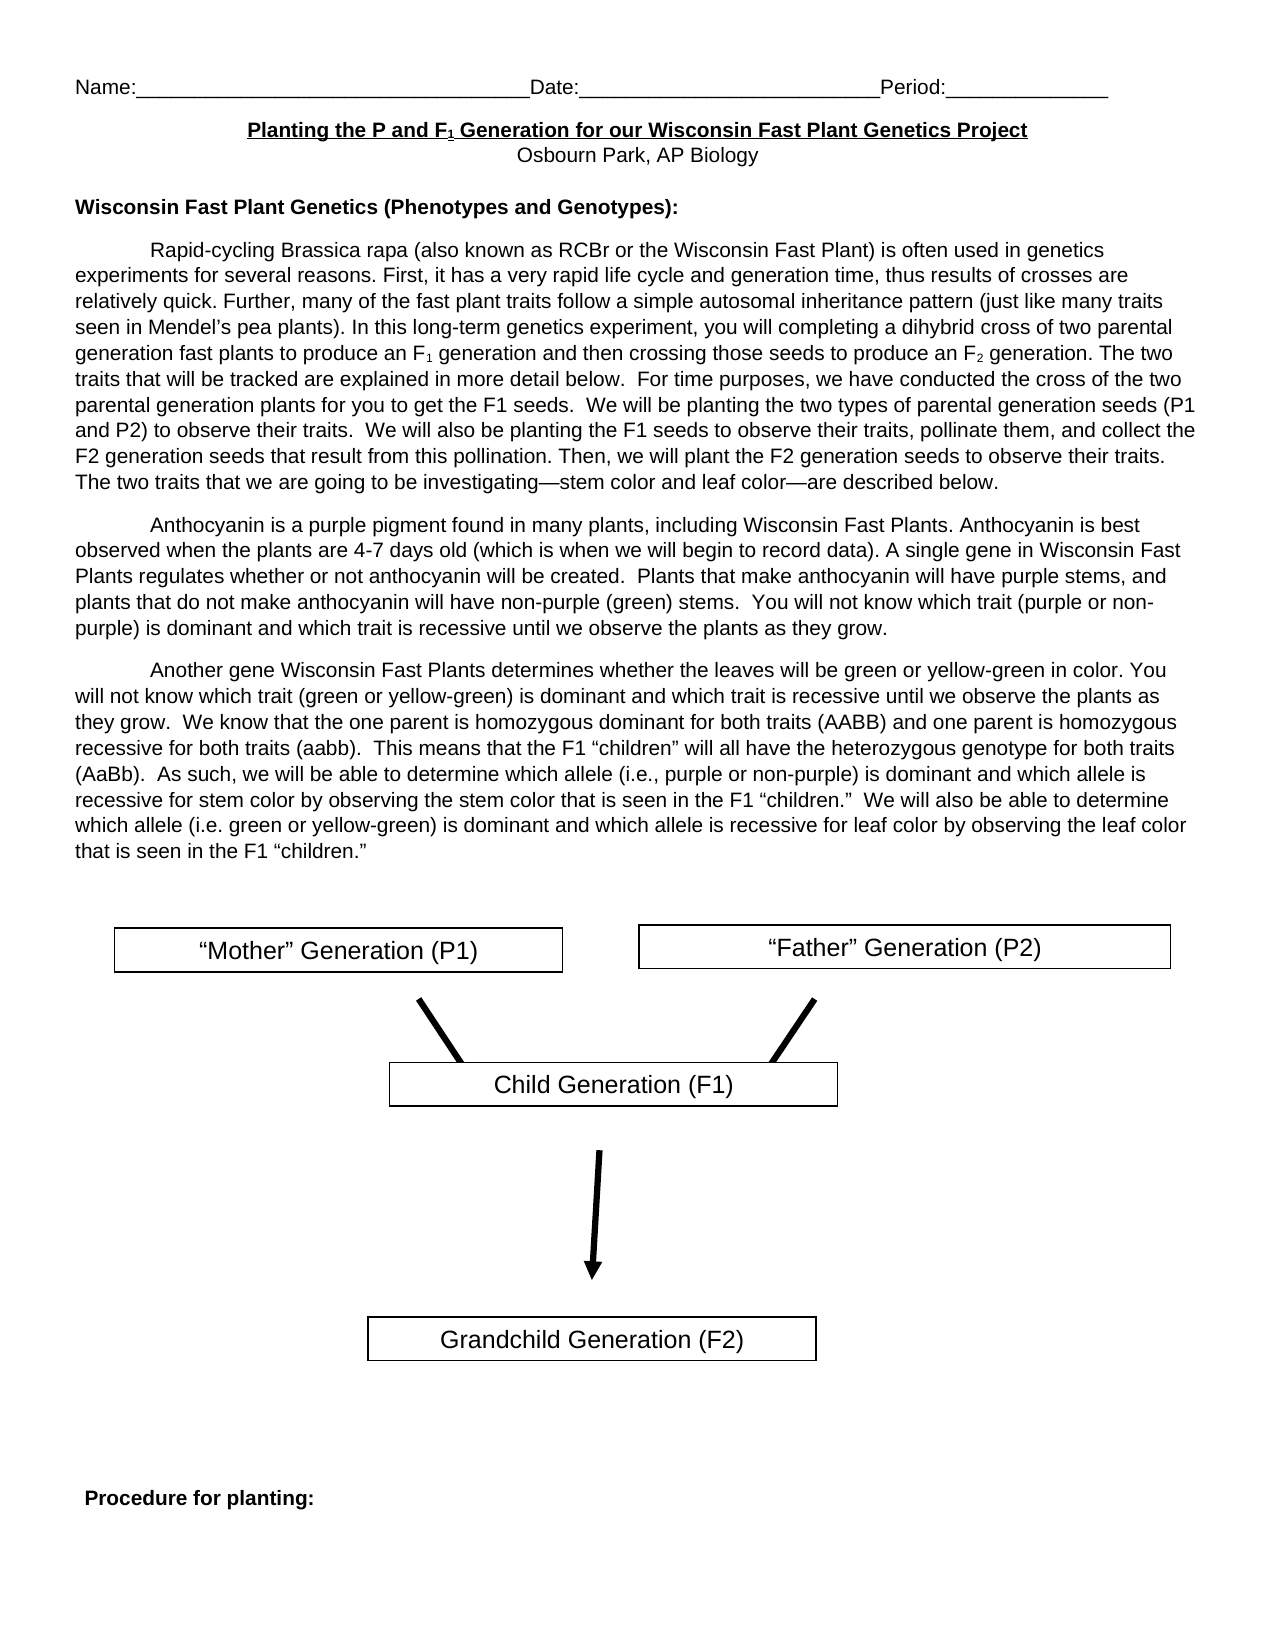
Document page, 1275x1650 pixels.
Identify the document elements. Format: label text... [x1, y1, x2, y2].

text Osbourn Park, AP Biology [75, 143, 1200, 167]
text Another gene Wisconsin Fast Plants determines whether the leaves will be green or yellow-green in color. You will not know which trait (green or yellow-green) is dominant and which trait is recessive until we observe the plants as they grow. We know that the one parent is homozygous dominant for both traits (AABB) and one parent is homozygous recessive for both traits (aabb). This means that the F1 “children” will all have the heterozygous genotype for both traits (AaBb). As such, we will be able to determine which allele (i.e., purple or non-purple) is dominant and which allele is recessive for stem color by observing the stem color that is seen in the F1 “children.” We will also be able to determine which allele (i.e. green or yellow-green) is dominant and which allele is recessive for leaf color by observing the leaf color that is seen in the F1 “children.” [75, 658, 1200, 863]
text Name:__________________________________Date:__________________________Period:______________ [75, 75, 1200, 99]
text Planting the P and F1 Generation for our Wisconsin Fast Plant Genetics Project [75, 117, 1200, 141]
text Wisconsin Fast Plant Genetics (Phenotypes and Genotypes): [75, 195, 1200, 219]
text Rapid-cycling Brassica rapa (also known as RCBr or the Wisconsin Fast Plant) is often used in genetics experiments for several reasons. First, it has a very rapid life cycle and generation time, thus results of crosses are relatively quick. Further, many of the fast plant traits follow a simple autosomal inheritance pattern (just like many traits seen in Mendel’s pea plants). In this long-term genetics experiment, you will completing a dihybrid cross of two parental generation fast plants to produce an F1 generation and then crossing those seeds to produce an F2 generation. The two traits that will be tracked are explained in more detail below. For time purposes, we have conducted the cross of the two parental generation plants for you to get the F1 seeds. We will be planting the two types of parental generation seeds (P1 and P2) to observe their traits. We will also be planting the F1 seeds to observe their traits, pollinate them, and collect the F2 generation seeds that result from this pollination. Then, we will plant the F2 generation seeds to observe their traits. The two traits that we are going to be investigating—stem color and leaf color—are described below. [75, 237, 1200, 494]
text Anthocyanin is a purple pigment found in many plants, including Wisconsin Fast Plants. Anthocyanin is best observed when the plants are 4-7 days old (which is when we will begin to record data). A single gene in Wisconsin Fast Plants regulates whether or not anthocyanin will be created. Plants that make anthocyanin will have purple stems, and plants that do not make anthocyanin will have non-purple (green) stems. You will not know which trait (purple or non-purple) is dominant and which trait is recessive until we observe the plants as they grow. [75, 512, 1200, 640]
text Procedure for planting: [75, 1486, 1200, 1510]
